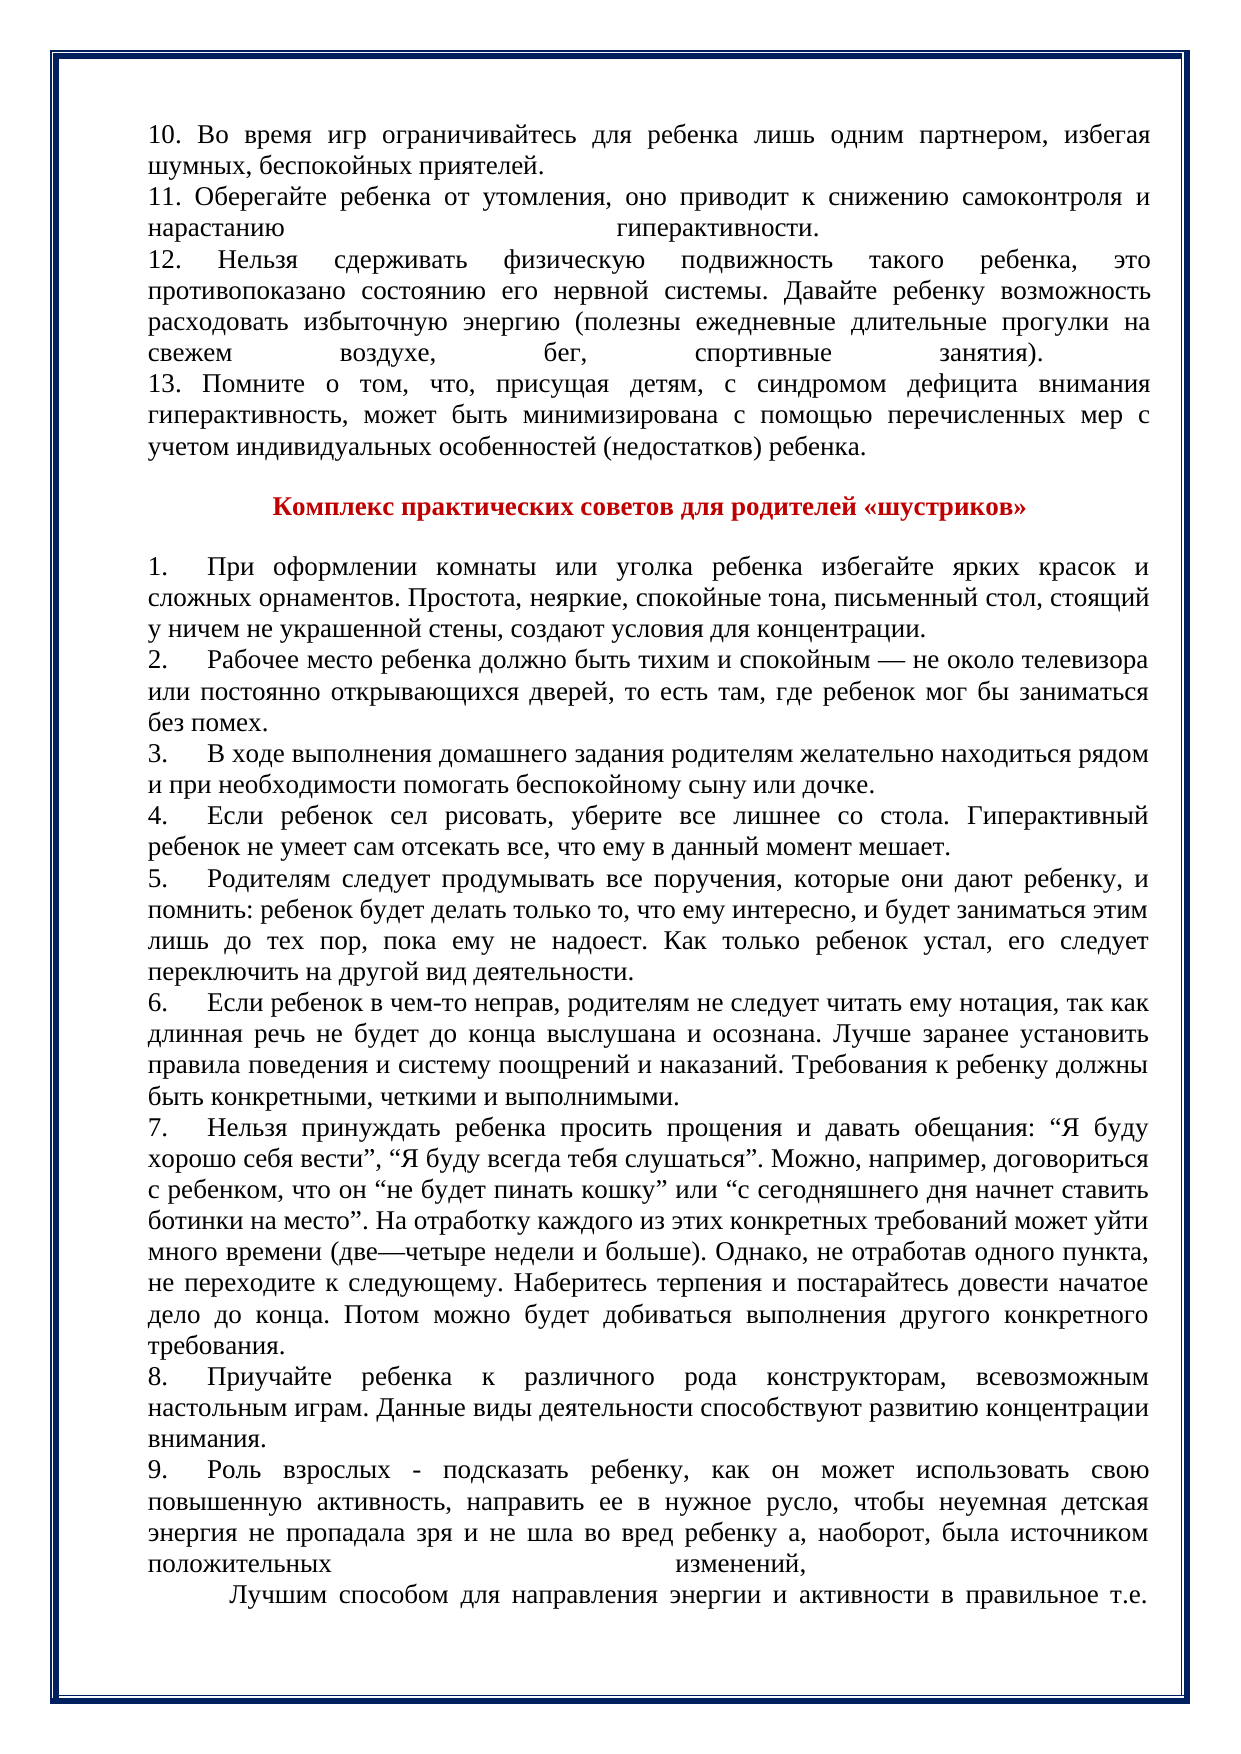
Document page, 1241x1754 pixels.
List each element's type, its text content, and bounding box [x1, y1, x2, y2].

text 11. Оберегайте ребенка от утомления, оно приводит к снижению самоконтроля и нарастанию гиперактивности. 12. Нельзя сдерживать физическую подвижность такого ребенка, это противопоказано состоянию его нервной системы. Давайте ребенку возможность расходовать избыточную энергию (полезны ежедневные длительные прогулки на свежем воздухе, бег, спортивные занятия). 13. Помните о том, что, присущая детям, с синдромом дефицита внимания гиперактивность, может быть минимизирована с помощью перечисленных мер с учетом индивидуальных особенностей (недостатков) ребенка. [148, 180, 1152, 461]
text Комплекс практических советов для родителей «шустриков» [148, 490, 1152, 521]
list Если ребенок в чем-то неправ, родителям не следует читать ему нотация, так как длинная речь не будет до конца выслушана и осознана. Лучше заранее установить правила поведения и систему поощрений и наказаний. Требования к ребенку должны быть конкретными, четкими и выполнимыми. [148, 986, 1150, 1111]
list Родителям следует продумывать все поручения, которые они дают ребенку, и помнить: ребенок будет делать только то, что ему интересно, и будет заниматься этим лишь до тех пор, пока ему не надоест. Как только ребенок устал, его следует переключить на другой вид деятельности. [148, 862, 1150, 986]
list При оформлении комнаты или уголка ребенка избегайте ярких красок и сложных орнаментов. Простота, неяркие, спокойные тона, письменный стол, стоящий у ничем не украшенной стены, создают условия для концентрации. [148, 550, 1150, 644]
list Если ребенок сел рисовать, уберите все лишнее со стола. Гиперактивный ребенок не умеет сам отсекать все, что ему в данный момент мешает. [148, 799, 1150, 862]
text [148, 118, 1152, 180]
list Нельзя принуждать ребенка просить прощения и давать обещания: “Я буду хорошо себя вести”, “Я буду всегда тебя слушаться”. Можно, например, договориться с ребенком, что он “не будет пинать кошку” или “с сегодняшнего дня начнет ставить ботинки на место”. На отработку каждого из этих конкретных требований может уйти много времени (две—четыре недели и больше). Однако, не отработав одного пункта, не переходите к следующему. Наберитесь терпения и постарайтесь довести начатое дело до конца. Потом можно будет добиваться выполнения другого конкретного требования. [148, 1111, 1150, 1360]
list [148, 1453, 1150, 1609]
list В ходе выполнения домашнего задания родителям желательно находиться рядом и при необходимости помогать беспокойному сыну или дочке. [148, 737, 1150, 799]
list Приучайте ребенка к различного рода конструкторам, всевозможным настольным играм. Данные виды деятельности способствуют развитию концентрации внимания. [148, 1360, 1150, 1453]
list Рабочее место ребенка должно быть тихим и спокойным — не около телевизора или постоянно открывающихся дверей, то есть там, где ребенок мог бы заниматься без помех. [148, 644, 1150, 737]
